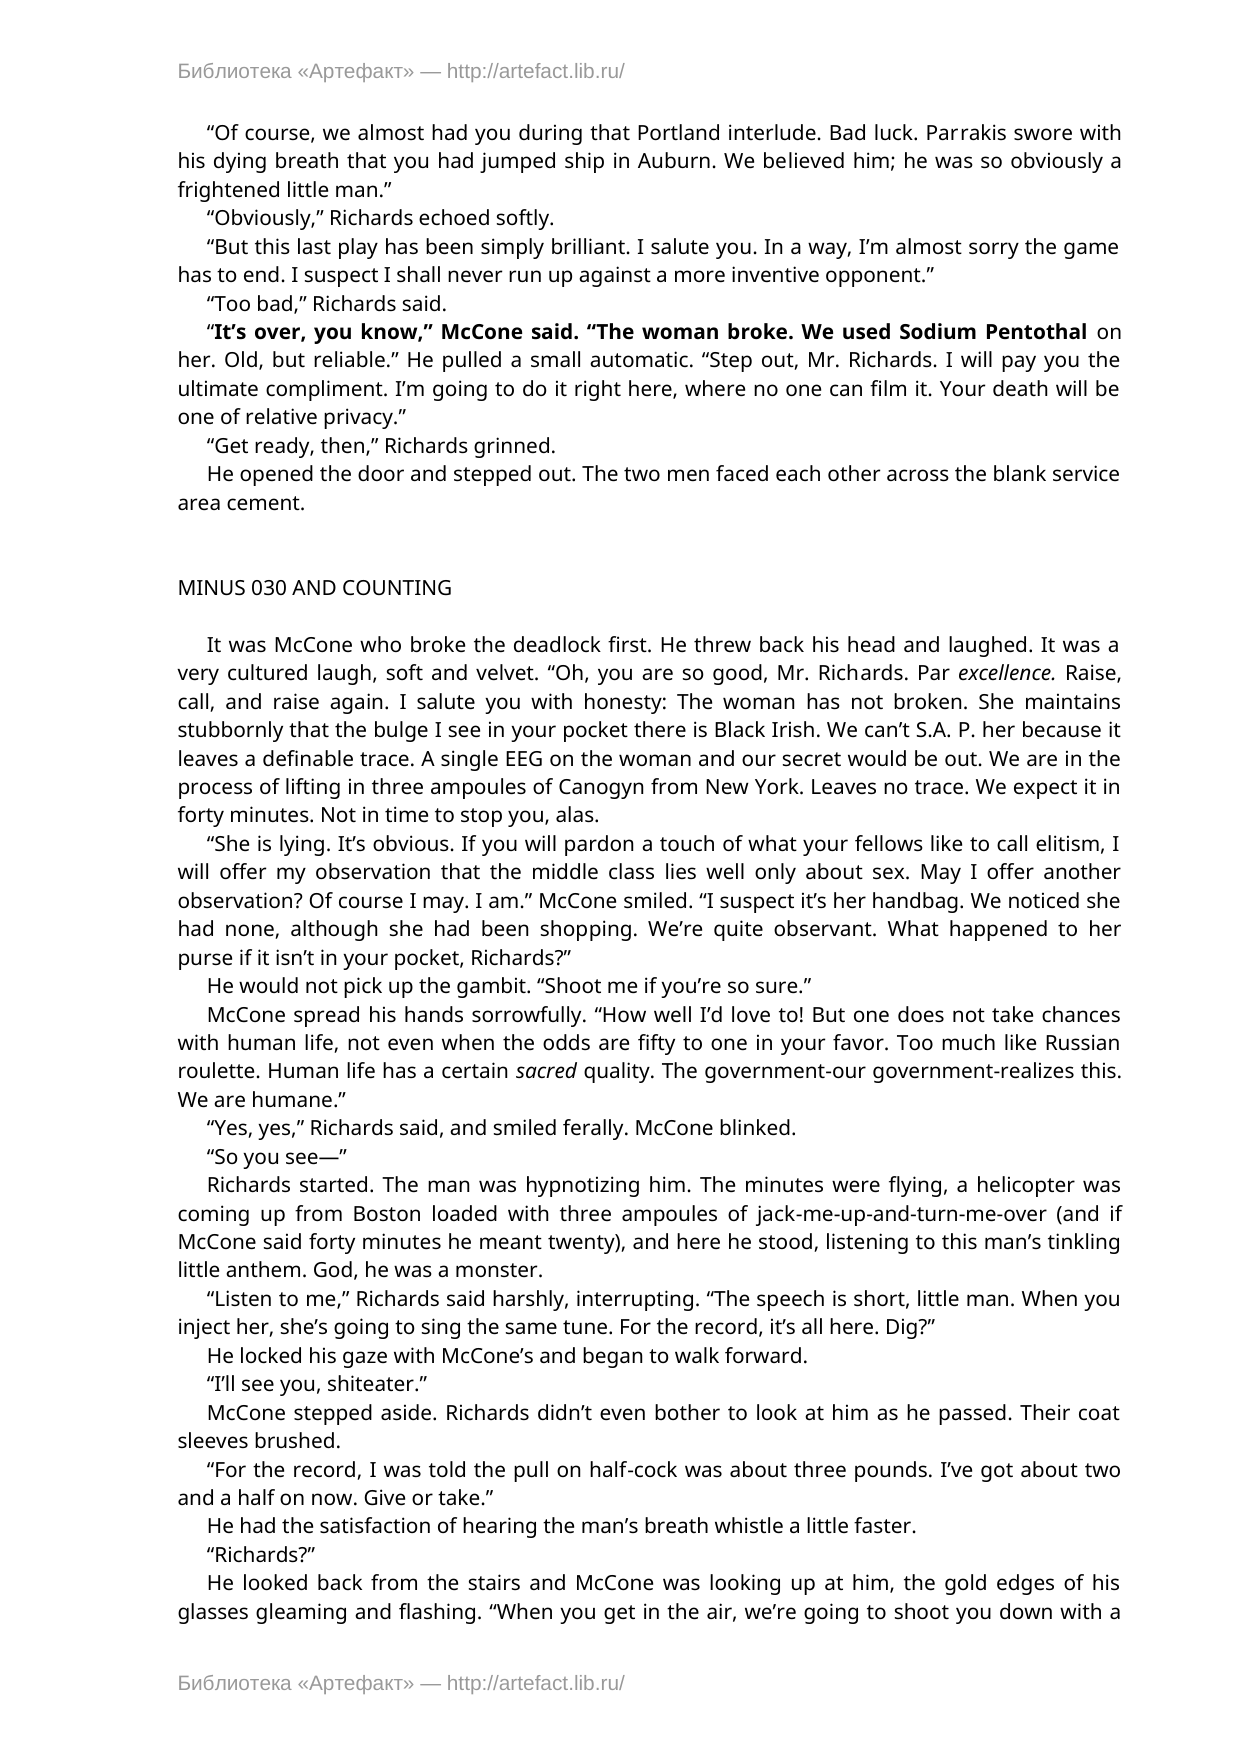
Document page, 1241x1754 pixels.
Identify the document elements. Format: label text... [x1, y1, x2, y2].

text “Listen to me,” Richards said harshly, interrupting. “The speech is short, little man. When you inject her, she’s going to sing the same tune. For the record, it’s all here. Dig?” [177, 1284, 1122, 1341]
text “For the record, I was told the pull on half-cock was about three pounds. I’ve got about two and a half on now. Give or take.” [177, 1455, 1122, 1512]
text “Get ready, then,” Richards grinned. [177, 431, 1122, 459]
text “Of course, we almost had you during that Portland interlude. Bad luck. Parrakis swore with his dying breath that you had jumped ship in Auburn. We believed him; he was so obviously a frightened little man.” [177, 118, 1122, 203]
text McCone stepped aside. Richards didn’t even bother to look at him as he passed. Their coat sleeves brushed. [177, 1398, 1122, 1455]
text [177, 1568, 1122, 1625]
text “So you see—” [177, 1142, 1122, 1170]
text “It’s over, you know,” McCone said. “The woman broke. We used Sodium Pentothal on her. Old, but reliable.” He pulled a small automatic. “Step out, Mr. Richards. I will pay you the ultimate compliment. I’m going to do it right here, where no one can film it. Your death will be one of relative privacy.” [177, 317, 1122, 431]
text “But this last play has been simply brilliant. I salute you. In a way, I’m almost sorry the game has to end. I suspect I shall never run up against a more inventive opponent.” [177, 232, 1122, 289]
text He would not pick up the gambit. “Shoot me if you’re so sure.” [177, 971, 1122, 1000]
text He had the satisfaction of hearing the man’s breath whistle a little faster. [177, 1512, 1122, 1540]
subtitle MINUS 030 AND COUNTING [177, 573, 1122, 602]
text “Richards?” [177, 1540, 1122, 1568]
text He locked his gaze with McCone’s and began to walk forward. [177, 1341, 1122, 1369]
text “Yes, yes,” Richards said, and smiled ferally. McCone blinked. [177, 1113, 1122, 1142]
text He opened the door and stepped out. The two men faced each other across the blank service area cement. [177, 459, 1122, 516]
text “Too bad,” Richards said. [177, 289, 1122, 317]
text Richards started. The man was hypnotizing him. The minutes were flying, a helicopter was coming up from Boston loaded with three ampoules of jack-me-up-and-turn-me-over (and if McCone said forty minutes he meant twenty), and here he stood, listening to this man’s tinkling little anthem. God, he was a monster. [177, 1170, 1122, 1284]
text McCone spread his hands sorrowfully. “How well I’d love to! But one does not take chances with human life, not even when the odds are fifty to one in your favor. Too much like Russian roulette. Human life has a certain sacred quality. The government-our government-realizes this. We are humane.” [177, 1000, 1122, 1113]
text It was McCone who broke the deadlock first. He threw back his head and laughed. It was a very cultured laugh, soft and velvet. “Oh, you are so good, Mr. Richards. Par excellence. Raise, call, and raise again. I salute you with honesty: The woman has not broken. She maintains stubbornly that the bulge I see in your pocket there is Black Irish. We can’t S.A. P. her because it leaves a definable trace. A single EEG on the woman and our secret would be out. We are in the process of lifting in three ampoules of Canogyn from New York. Leaves no trace. We expect it in forty minutes. Not in time to stop you, alas. [177, 630, 1122, 829]
text “She is lying. It’s obvious. If you will pardon a touch of what your fellows like to call elitism, I will offer my observation that the middle class lies well only about sex. May I offer another observation? Of course I may. I am.” McCone smiled. “I suspect it’s her handbag. We noticed she had none, although she had been shopping. We’re quite observant. What happened to her purse if it isn’t in your pocket, Richards?” [177, 829, 1122, 971]
text “Obviously,” Richards echoed softly. [177, 203, 1122, 232]
text “I’ll see you, shiteater.” [177, 1369, 1122, 1398]
